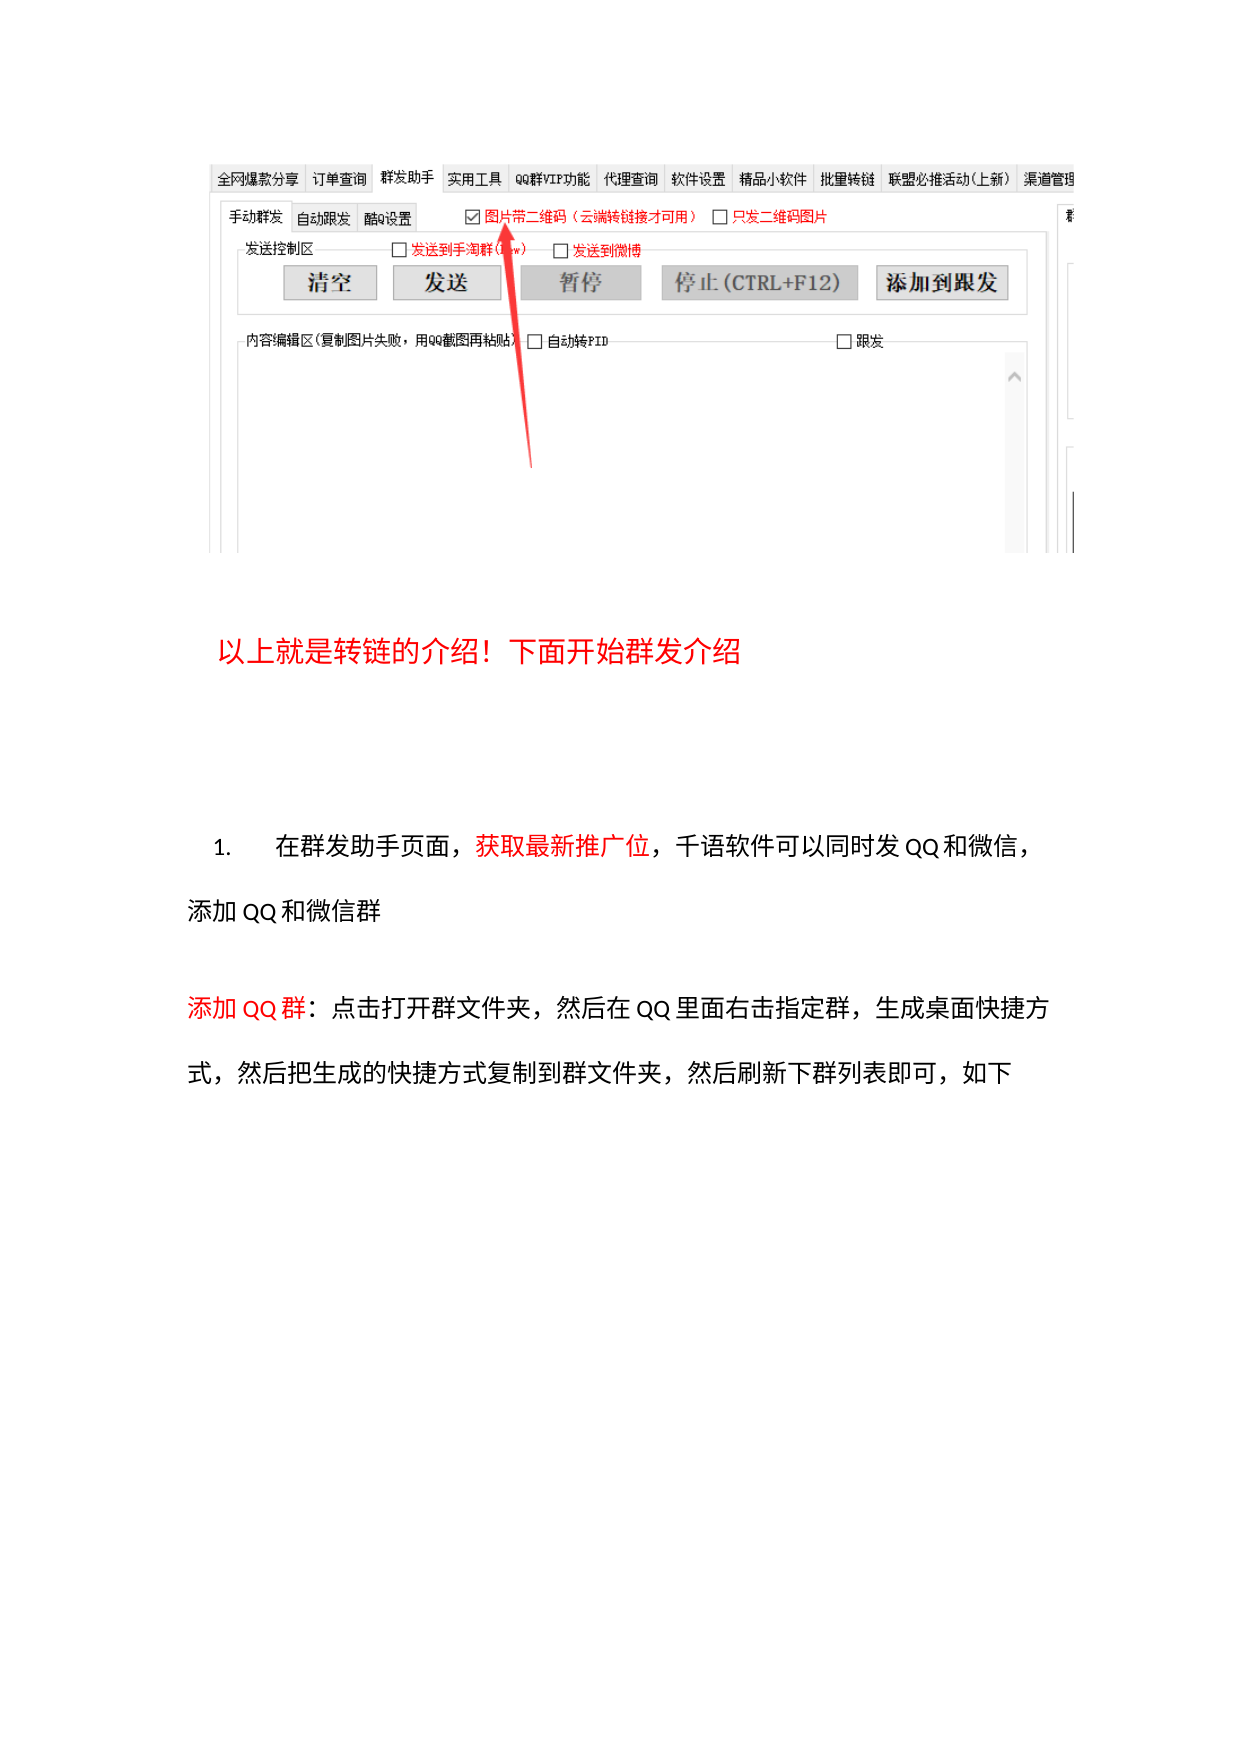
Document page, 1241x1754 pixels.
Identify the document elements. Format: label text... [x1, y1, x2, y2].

list 以上就是转链的介绍！下面开始群发介绍 [187, 617, 1053, 682]
list 添加QQ群：点击打开群文件夹，然后在QQ里面右击指定群，生成桌面快捷方式，然后把生成的快捷方式复制到群文件夹，然后刷新下群列表即可，如下 [187, 974, 1053, 1104]
list 在群发助手页面，获取最新推广位，千语软件可以同时发QQ和微信，添加QQ和微信群 [187, 812, 1053, 942]
picture [209, 162, 1074, 553]
